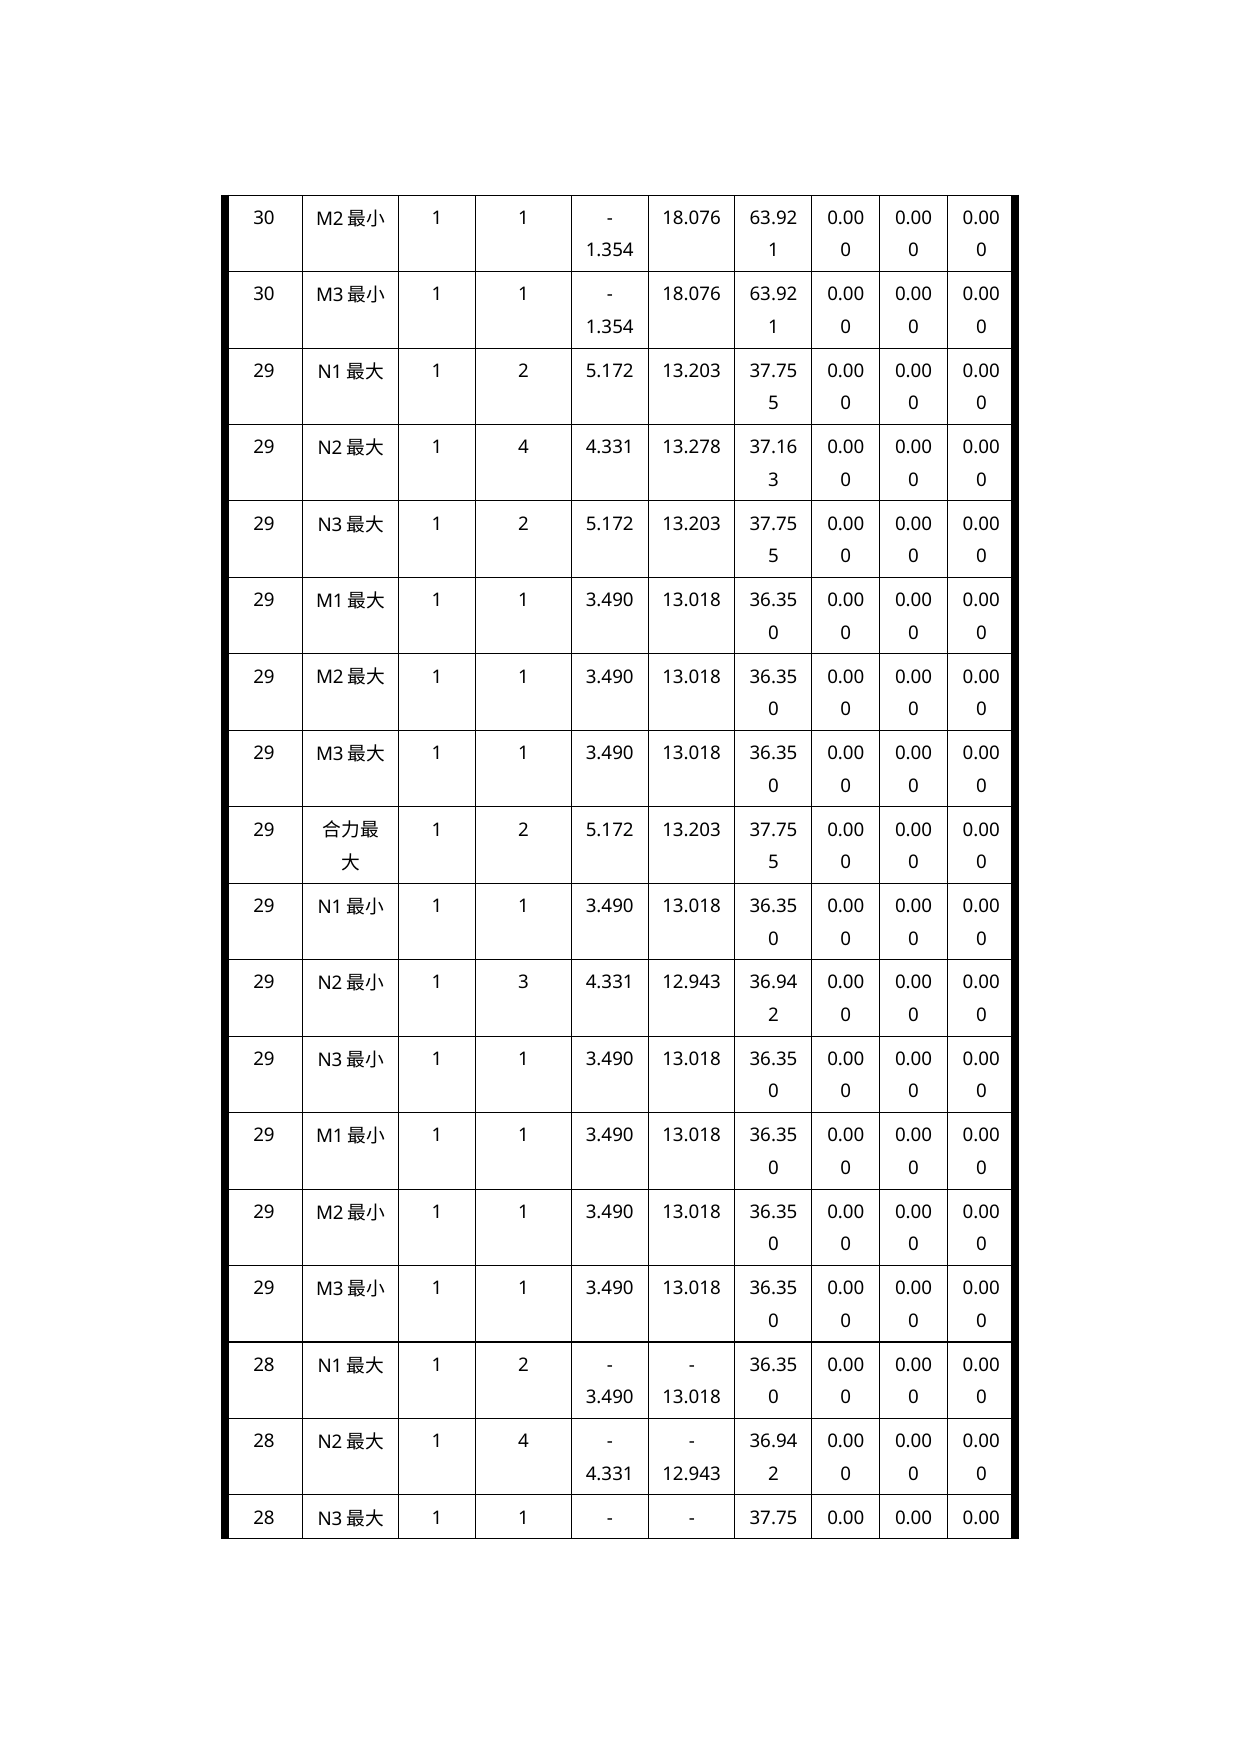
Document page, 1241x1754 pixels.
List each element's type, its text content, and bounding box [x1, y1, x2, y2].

table_cell 36.942 [735, 1419, 811, 1494]
table_cell 0.000 [948, 1266, 1011, 1341]
table_cell 0.000 [880, 578, 947, 653]
table_cell 30 [229, 196, 302, 271]
table_cell 2 [476, 807, 571, 883]
table_cell 36.350 [735, 1266, 811, 1341]
table_cell 13.278 [649, 425, 734, 500]
table_cell 36.350 [735, 578, 811, 653]
table_cell 3.490 [572, 1113, 648, 1188]
table_cell 0.000 [812, 349, 879, 424]
table_cell 1 [476, 196, 571, 271]
table_cell N1最大 [303, 1343, 398, 1418]
table_cell 29 [229, 807, 302, 883]
table_cell 1 [476, 1037, 571, 1112]
table_cell 0.000 [948, 807, 1011, 883]
table_cell 0.000 [812, 272, 879, 347]
table_cell 29 [229, 349, 302, 424]
table_cell 37.163 [735, 425, 811, 500]
table_cell 28 [229, 1419, 302, 1494]
table_cell 13.018 [649, 578, 734, 653]
table_cell 1 [476, 1190, 571, 1265]
table_cell 29 [229, 425, 302, 500]
table_cell 13.203 [649, 349, 734, 424]
table_cell 1 [399, 960, 475, 1036]
table_cell 29 [229, 960, 302, 1036]
table_cell 1 [476, 1266, 571, 1341]
table_cell 0.000 [948, 349, 1011, 424]
table_cell 合力最大 [303, 807, 398, 883]
table_cell 0.000 [948, 578, 1011, 653]
table_cell 13.018 [649, 884, 734, 959]
table_cell 0.000 [812, 196, 879, 271]
table_cell 3.490 [572, 1037, 648, 1112]
table_cell 13.018 [649, 1190, 734, 1265]
table_cell 3.490 [572, 1190, 648, 1265]
table_cell 0.000 [880, 1343, 947, 1418]
table_cell 1 [399, 1190, 475, 1265]
table_cell N2最大 [303, 425, 398, 500]
table_cell 0.000 [812, 1266, 879, 1341]
table_cell 36.350 [735, 731, 811, 806]
table_cell 1 [399, 1419, 475, 1494]
table_cell 2 [476, 349, 571, 424]
table_cell 13.203 [649, 807, 734, 883]
table_cell 1 [476, 654, 571, 730]
table_cell 0.000 [880, 425, 947, 500]
table_cell 0.000 [880, 807, 947, 883]
table_cell 0.000 [812, 578, 879, 653]
table_cell 29 [229, 501, 302, 577]
table_cell 3.490 [572, 1266, 648, 1341]
table_cell 0.000 [948, 501, 1011, 577]
table_cell 0.000 [948, 1343, 1011, 1418]
table_cell N1最小 [303, 884, 398, 959]
table_cell 37.755 [735, 807, 811, 883]
table_cell 1 [476, 578, 571, 653]
table_cell 4.331 [572, 960, 648, 1036]
table_cell N3最大 [303, 501, 398, 577]
table_cell -12.943 [649, 1419, 734, 1494]
table_cell 13.018 [649, 1037, 734, 1112]
table_cell 28 [229, 1343, 302, 1418]
table_cell -4.331 [572, 1419, 648, 1494]
table_cell N3最大 [303, 1495, 398, 1538]
table_cell 0.000 [812, 1419, 879, 1494]
table_cell 0.000 [880, 1113, 947, 1188]
table_cell 1 [399, 272, 475, 347]
table_cell 0.000 [948, 1419, 1011, 1494]
table_cell 0.000 [948, 884, 1011, 959]
table_cell N3最小 [303, 1037, 398, 1112]
table_cell 0.000 [948, 1495, 1011, 1538]
table_cell 29 [229, 731, 302, 806]
table_cell 4 [476, 1419, 571, 1494]
table_cell 0.000 [880, 1495, 947, 1538]
table_cell 5.172 [572, 349, 648, 424]
table_cell 36.942 [735, 960, 811, 1036]
table_cell 1 [476, 272, 571, 347]
table_cell 30 [229, 272, 302, 347]
table_cell 0.000 [880, 272, 947, 347]
table_cell 36.350 [735, 654, 811, 730]
table_cell 29 [229, 578, 302, 653]
table_cell 0.000 [812, 731, 879, 806]
table_cell 0.000 [880, 1037, 947, 1112]
table_cell 3.490 [572, 884, 648, 959]
table_cell 3 [476, 960, 571, 1036]
table_cell M2最小 [303, 1190, 398, 1265]
table_cell 13.203 [649, 501, 734, 577]
table_cell 0.000 [812, 425, 879, 500]
table_cell 0.000 [812, 501, 879, 577]
table_cell 36.350 [735, 884, 811, 959]
table_cell 0.000 [812, 1037, 879, 1112]
table_cell 0.000 [880, 1190, 947, 1265]
table_cell -13.203 [649, 1495, 734, 1538]
table_cell 1 [399, 1037, 475, 1112]
table_cell 1 [476, 884, 571, 959]
table_cell 0.000 [880, 884, 947, 959]
table_cell 3.490 [572, 731, 648, 806]
table_cell 29 [229, 1190, 302, 1265]
table_cell N2最小 [303, 960, 398, 1036]
table_cell N1最大 [303, 349, 398, 424]
table_cell 3.490 [572, 578, 648, 653]
table_cell 4 [476, 425, 571, 500]
table_cell 1 [399, 578, 475, 653]
table_cell 0.000 [880, 654, 947, 730]
table_cell 1 [399, 1495, 475, 1538]
table_cell 1 [399, 1113, 475, 1188]
table_cell 1 [399, 425, 475, 500]
table_cell 36.350 [735, 1190, 811, 1265]
table_cell 1 [399, 196, 475, 271]
table_cell 36.350 [735, 1343, 811, 1418]
table_cell M1最大 [303, 578, 398, 653]
table_cell -1.354 [572, 272, 648, 347]
table_cell M1最小 [303, 1113, 398, 1188]
table_cell 0.000 [880, 1419, 947, 1494]
table_cell 0.000 [948, 272, 1011, 347]
table_cell 18.076 [649, 196, 734, 271]
table_cell 1 [399, 807, 475, 883]
table_cell 5.172 [572, 807, 648, 883]
table_cell 36.350 [735, 1037, 811, 1112]
table_cell 29 [229, 884, 302, 959]
table_cell -1.354 [572, 196, 648, 271]
table_cell 0.000 [948, 1190, 1011, 1265]
table_cell 13.018 [649, 731, 734, 806]
table_cell 37.755 [735, 501, 811, 577]
table_cell 13.018 [649, 1266, 734, 1341]
table_cell 36.350 [735, 1113, 811, 1188]
table_cell 2 [476, 1343, 571, 1418]
table_cell 0.000 [812, 654, 879, 730]
table_cell 12.943 [649, 960, 734, 1036]
table_cell 1 [399, 349, 475, 424]
table_cell 37.755 [735, 349, 811, 424]
table_cell 18.076 [649, 272, 734, 347]
table_cell 0.000 [812, 1113, 879, 1188]
table_cell 0.000 [948, 960, 1011, 1036]
table_cell 29 [229, 654, 302, 730]
table_cell 0.000 [948, 196, 1011, 271]
table_cell 13.018 [649, 654, 734, 730]
table_cell 1 [476, 1113, 571, 1188]
table_cell 0.000 [948, 425, 1011, 500]
table_cell M3最大 [303, 731, 398, 806]
table_cell 63.921 [735, 196, 811, 271]
table_cell 1 [476, 1495, 571, 1538]
table_cell M2最小 [303, 196, 398, 271]
table_cell M3最小 [303, 1266, 398, 1341]
table_cell 1 [399, 884, 475, 959]
table_cell 0.000 [948, 654, 1011, 730]
table_cell 0.000 [880, 731, 947, 806]
table_cell M2最大 [303, 654, 398, 730]
table_cell 0.000 [812, 960, 879, 1036]
table_cell 29 [229, 1266, 302, 1341]
table_cell 1 [399, 1343, 475, 1418]
table_cell 13.018 [649, 1113, 734, 1188]
table_cell 2 [476, 501, 571, 577]
table_cell 0.000 [812, 807, 879, 883]
table_cell 1 [399, 1266, 475, 1341]
table_cell 29 [229, 1113, 302, 1188]
table_cell 0.000 [812, 884, 879, 959]
table_cell 1 [399, 731, 475, 806]
table_cell M3最小 [303, 272, 398, 347]
table_cell 0.000 [880, 1266, 947, 1341]
table_cell 1 [399, 501, 475, 577]
table_cell 29 [229, 1037, 302, 1112]
table_cell 0.000 [880, 196, 947, 271]
table_cell 28 [229, 1495, 302, 1538]
table_cell 0.000 [948, 1037, 1011, 1112]
table_cell 0.000 [880, 960, 947, 1036]
table_cell -5.172 [572, 1495, 648, 1538]
table_cell 37.755 [735, 1495, 811, 1538]
table_cell 0.000 [812, 1190, 879, 1265]
table_cell 0.000 [880, 349, 947, 424]
table_cell 0.000 [812, 1343, 879, 1418]
table_cell 63.921 [735, 272, 811, 347]
table_cell 0.000 [880, 501, 947, 577]
table_cell 0.000 [812, 1495, 879, 1538]
table_cell 3.490 [572, 654, 648, 730]
table_cell 0.000 [948, 731, 1011, 806]
table_cell 4.331 [572, 425, 648, 500]
table_cell 5.172 [572, 501, 648, 577]
table_cell N2最大 [303, 1419, 398, 1494]
table_cell -3.490 [572, 1343, 648, 1418]
table_cell 1 [399, 654, 475, 730]
table_cell -13.018 [649, 1343, 734, 1418]
table_cell 0.000 [948, 1113, 1011, 1188]
table_cell 1 [476, 731, 571, 806]
